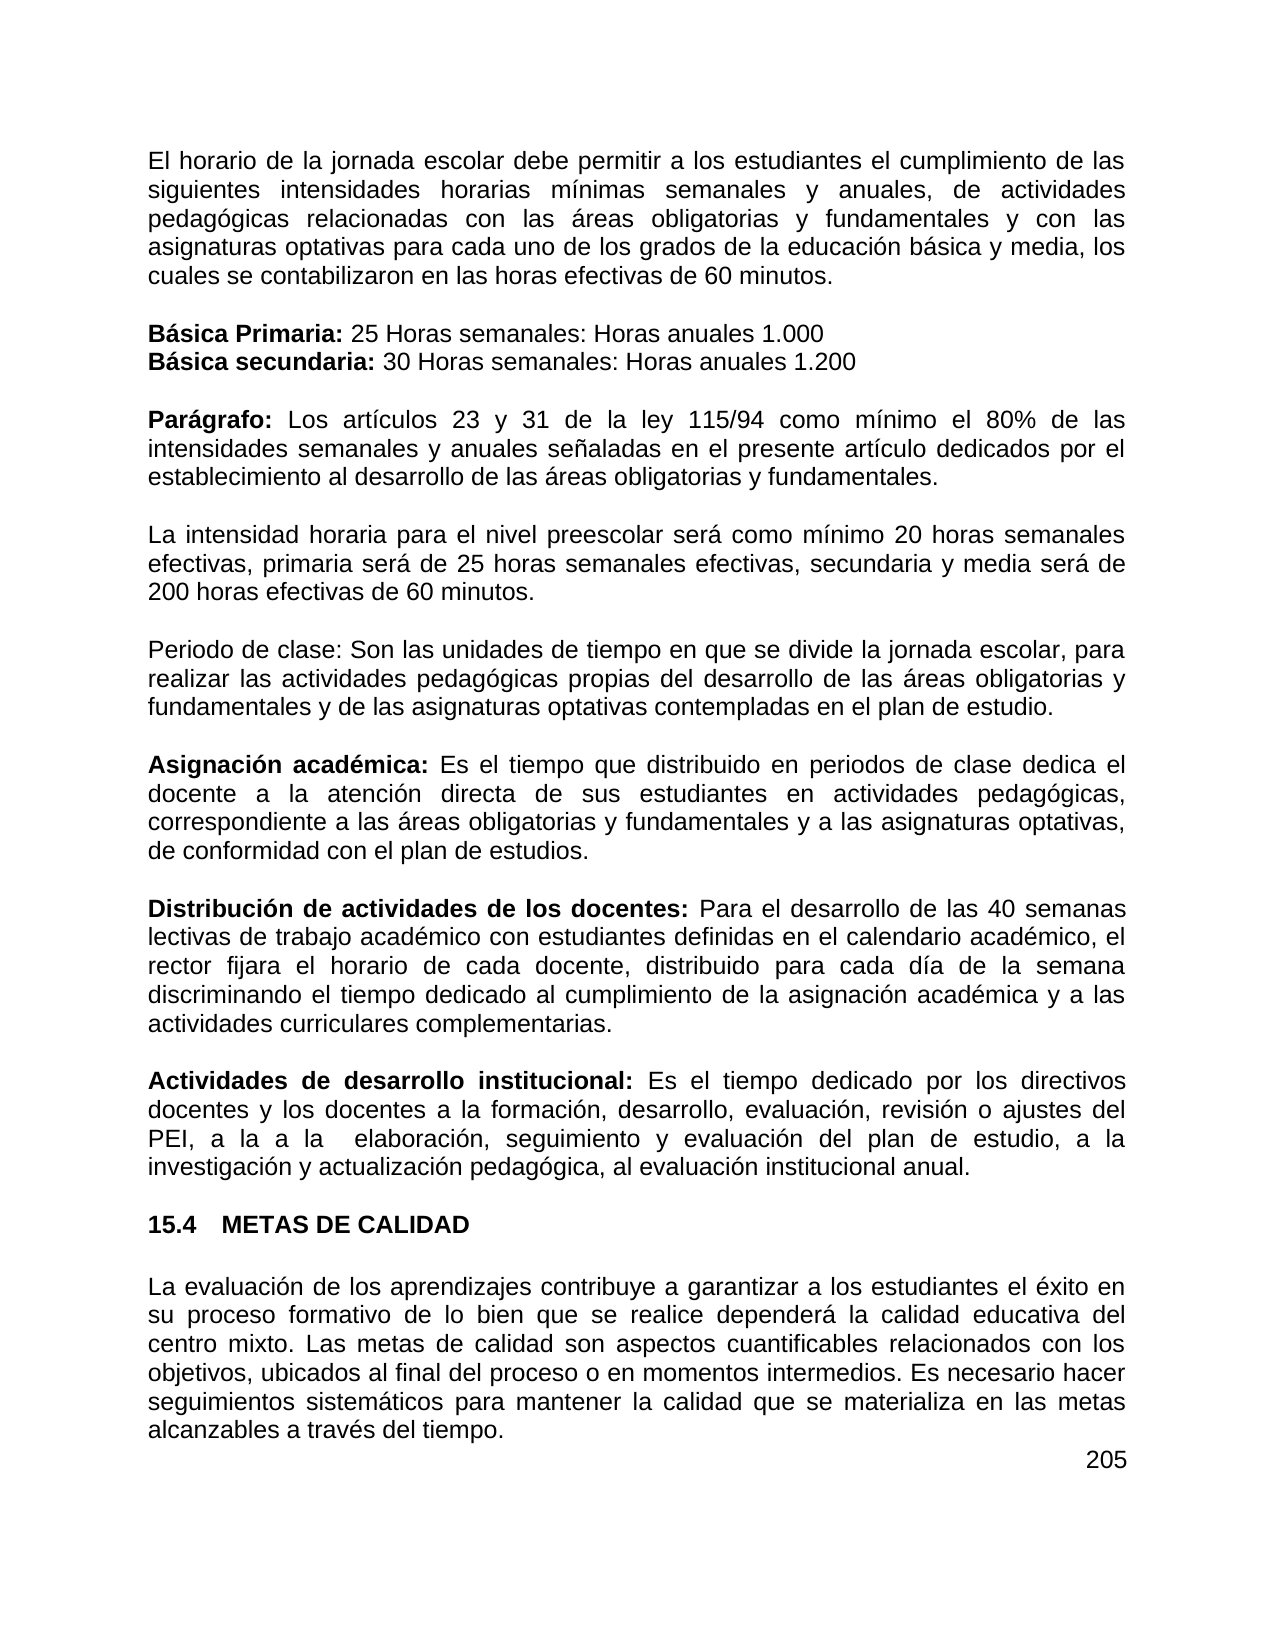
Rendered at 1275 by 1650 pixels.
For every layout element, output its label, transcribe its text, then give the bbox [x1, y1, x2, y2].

list METAS DE CALIDAD [148, 1210, 1127, 1239]
text Periodo de clase: Son las unidades de tiempo en que se divide la jornada escolar, para realizar las actividades pedagógicas propias del desarrollo de las áreas obligatorias y fundamentales y de las asignaturas optativas contempladas en el plan de estudio. [148, 635, 1127, 721]
text Básica secundaria: 30 Horas semanales: Horas anuales 1.200 [148, 347, 1127, 376]
text La intensidad horaria para el nivel preescolar será como mínimo 20 horas semanales efectivas, primaria será de 25 horas semanales efectivas, secundaria y media será de 200 horas efectivas de 60 minutos. [148, 520, 1127, 606]
text Asignación académica: Es el tiempo que distribuido en periodos de clase dedica el docente a la atención directa de sus estudiantes en actividades pedagógicas, correspondiente a las áreas obligatorias y fundamentales y a las asignaturas optativas, de conformidad con el plan de estudios. [148, 750, 1127, 865]
text Parágrafo: Los artículos 23 y 31 de la ley 115/94 como mínimo el 80% de las intensidades semanales y anuales señaladas en el presente artículo dedicados por el establecimiento al desarrollo de las áreas obligatorias y fundamentales. [148, 405, 1127, 491]
text Actividades de desarrollo institucional: Es el tiempo dedicado por los directivos docentes y los docentes a la formación, desarrollo, evaluación, revisión o ajustes del PEI, a la a la elaboración, seguimiento y evaluación del plan de estudio, a la investigación y actualización pedagógica, al evaluación institucional anual. [148, 1066, 1127, 1181]
text La evaluación de los aprendizajes contribuye a garantizar a los estudiantes el éxito en su proceso formativo de lo bien que se realice dependerá la calidad educativa del centro mixto. Las metas de calidad son aspectos cuantificables relacionados con los objetivos, ubicados al final del proceso o en momentos intermedios. Es necesario hacer seguimientos sistemáticos para mantener la calidad que se materializa en las metas alcanzables a través del tiempo. [148, 1272, 1127, 1444]
text Básica Primaria: 25 Horas semanales: Horas anuales 1.000 [148, 319, 1127, 347]
text Distribución de actividades de los docentes: Para el desarrollo de las 40 semanas lectivas de trabajo académico con estudiantes definidas en el calendario académico, el rector fijara el horario de cada docente, distribuido para cada día de la semana discriminando el tiempo dedicado al cumplimiento de la asignación académica y a las actividades curriculares complementarias. [148, 894, 1127, 1037]
text El horario de la jornada escolar debe permitir a los estudiantes el cumplimiento de las siguientes intensidades horarias mínimas semanales y anuales, de actividades pedagógicas relacionadas con las áreas obligatorias y fundamentales y con las asignaturas optativas para cada uno de los grados de la educación básica y media, los cuales se contabilizaron en las horas efectivas de 60 minutos. [148, 146, 1127, 290]
